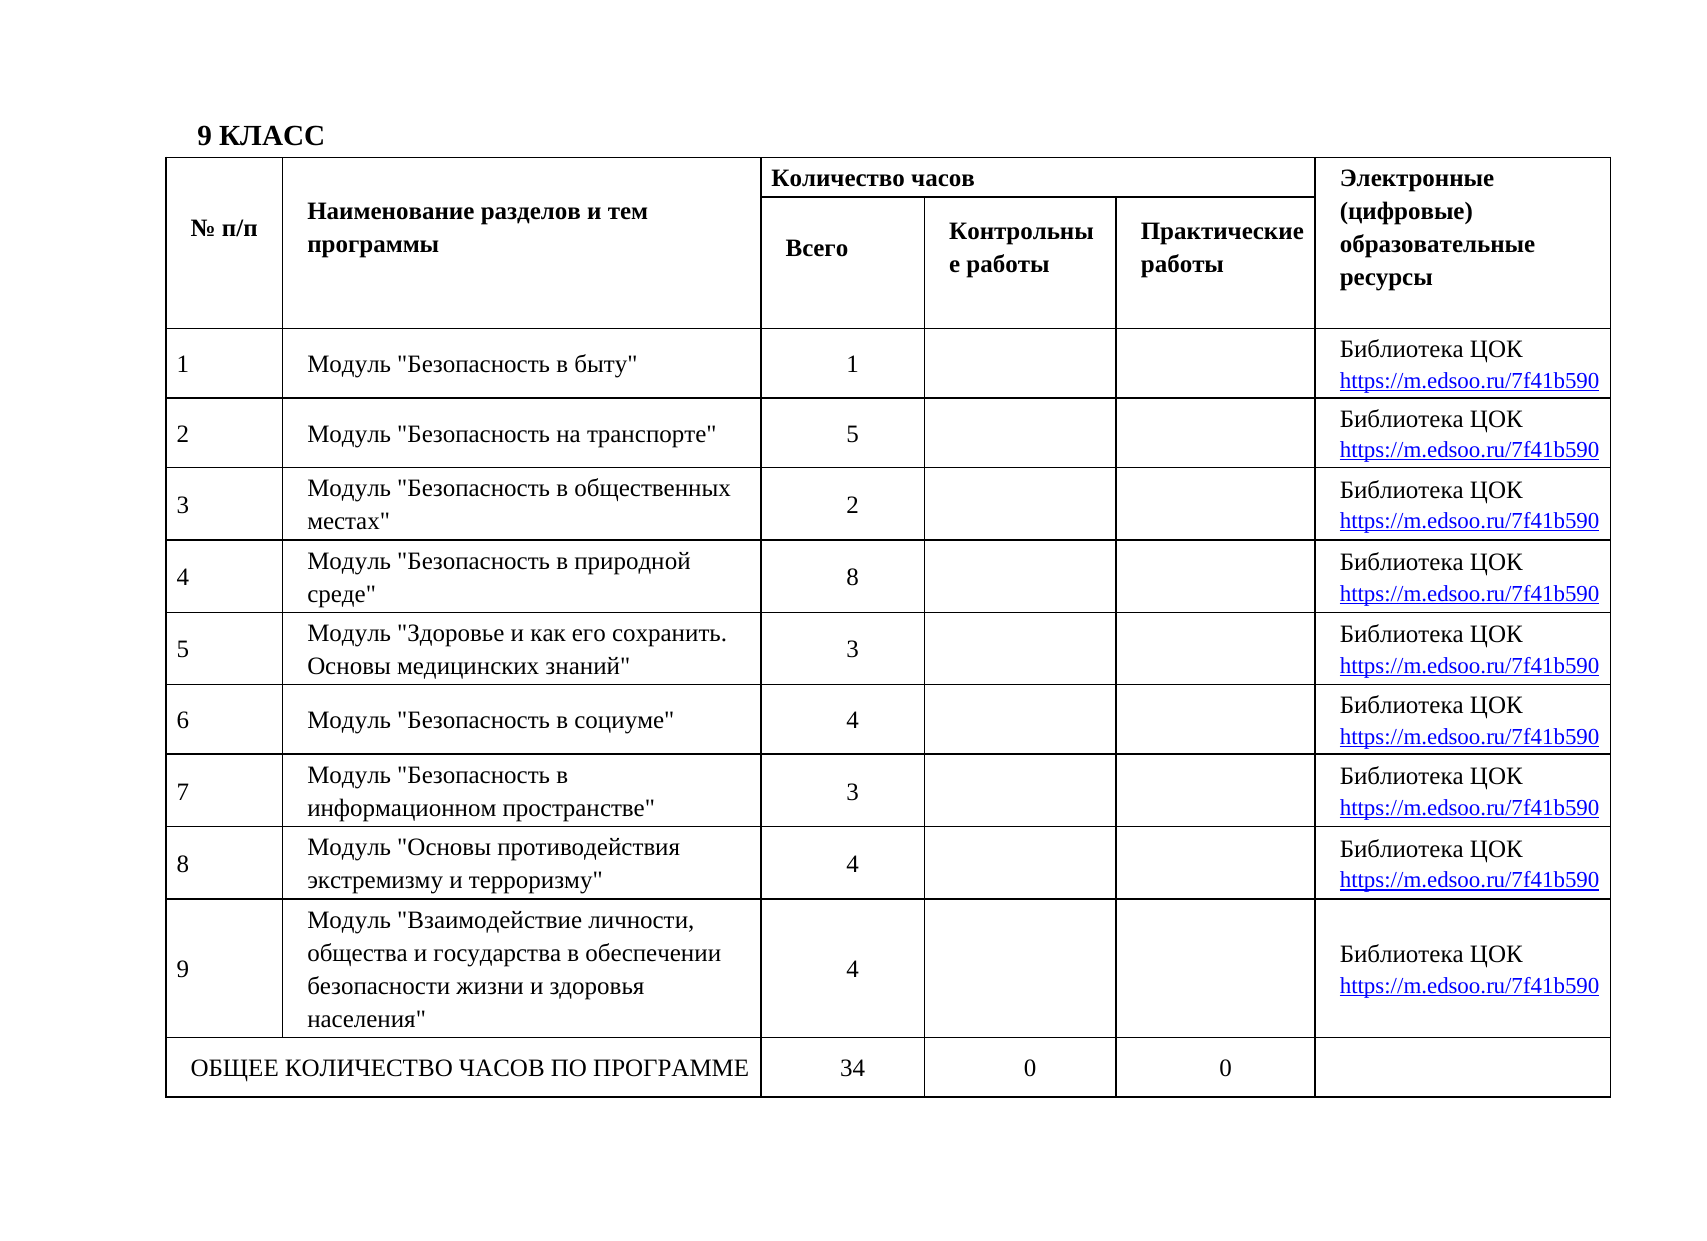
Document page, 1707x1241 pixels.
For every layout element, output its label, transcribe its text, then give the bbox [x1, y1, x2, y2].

table_cell Библиотека ЦОК https://m.edsoo.ru/7f41b590 [1316, 329, 1610, 397]
table_cell Модуль "Безопасность в социуме" [283, 685, 760, 753]
table_cell 7 [167, 755, 282, 826]
table_cell [1117, 329, 1314, 397]
table_cell 3 [762, 755, 924, 826]
table_cell Модуль "Здоровье и как его сохранить. Основы медицинских знаний" [283, 613, 760, 684]
table_cell [1117, 755, 1314, 826]
table_cell 0 [925, 1038, 1115, 1096]
table_cell [925, 827, 1115, 898]
table_cell [1117, 468, 1314, 539]
table_cell 5 [762, 399, 924, 467]
table_header Электронные (цифровые) образовательные ресурсы [1316, 158, 1610, 327]
table_cell Библиотека ЦОК https://m.edsoo.ru/7f41b590 [1316, 613, 1610, 684]
table_header № п/п [167, 158, 282, 327]
table_cell Модуль "Основы противодействия экстремизму и терроризму" [283, 827, 760, 898]
table_cell [1117, 541, 1314, 611]
table_cell 2 [167, 399, 282, 467]
table_cell 4 [762, 900, 924, 1037]
table_cell 0 [1117, 1038, 1314, 1096]
table_cell [925, 613, 1115, 684]
table_cell Модуль "Безопасность в общественных местах" [283, 468, 760, 539]
table_cell ОБЩЕЕ КОЛИЧЕСТВО ЧАСОВ ПО ПРОГРАММЕ [167, 1038, 760, 1096]
table_cell 8 [762, 541, 924, 611]
table_cell Практические работы [1117, 198, 1314, 327]
table_header Наименование разделов и тем программы [283, 158, 760, 327]
table_cell [925, 755, 1115, 826]
table_cell 2 [762, 468, 924, 539]
table_cell Библиотека ЦОК https://m.edsoo.ru/7f41b590 [1316, 900, 1610, 1037]
table_cell 6 [167, 685, 282, 753]
table_cell [925, 541, 1115, 611]
table_cell [1316, 1038, 1610, 1096]
table_cell Библиотека ЦОК https://m.edsoo.ru/7f41b590 [1316, 827, 1610, 898]
table_cell [925, 685, 1115, 753]
table_cell Модуль "Взаимодействие личности, общества и государства в обеспечении безопасности жизни и здоровья населения" [283, 900, 760, 1037]
table_cell 3 [167, 468, 282, 539]
table_cell [925, 399, 1115, 467]
table_cell Библиотека ЦОК https://m.edsoo.ru/7f41b590 [1316, 399, 1610, 467]
table_cell Всего [762, 198, 924, 327]
table_cell 4 [762, 685, 924, 753]
table_cell 34 [762, 1038, 924, 1096]
table_cell Контрольные работы [925, 198, 1115, 327]
table_cell [925, 900, 1115, 1037]
table_cell 4 [167, 541, 282, 611]
table_cell 5 [167, 613, 282, 684]
table_cell [1117, 685, 1314, 753]
text 9 КЛАСС [190, 118, 1618, 152]
table_cell [1117, 613, 1314, 684]
table_cell Библиотека ЦОК https://m.edsoo.ru/7f41b590 [1316, 541, 1610, 611]
table_cell 9 [167, 900, 282, 1037]
table_cell 3 [762, 613, 924, 684]
table_cell Модуль "Безопасность в информационном пространстве" [283, 755, 760, 826]
table_cell [1117, 399, 1314, 467]
table_cell 1 [762, 329, 924, 397]
table_cell Библиотека ЦОК https://m.edsoo.ru/7f41b590 [1316, 468, 1610, 539]
table_cell Библиотека ЦОК https://m.edsoo.ru/7f41b590 [1316, 755, 1610, 826]
table_cell [925, 468, 1115, 539]
table_cell Модуль "Безопасность на транспорте" [283, 399, 760, 467]
table_cell [925, 329, 1115, 397]
table_header Количество часов [762, 158, 1314, 196]
table_cell [1117, 827, 1314, 898]
table_cell 4 [762, 827, 924, 898]
table_cell 8 [167, 827, 282, 898]
table_cell Модуль "Безопасность в природной среде" [283, 541, 760, 611]
table_cell 1 [167, 329, 282, 397]
table_cell [1117, 900, 1314, 1037]
table_cell Модуль "Безопасность в быту" [283, 329, 760, 397]
table_cell Библиотека ЦОК https://m.edsoo.ru/7f41b590 [1316, 685, 1610, 753]
